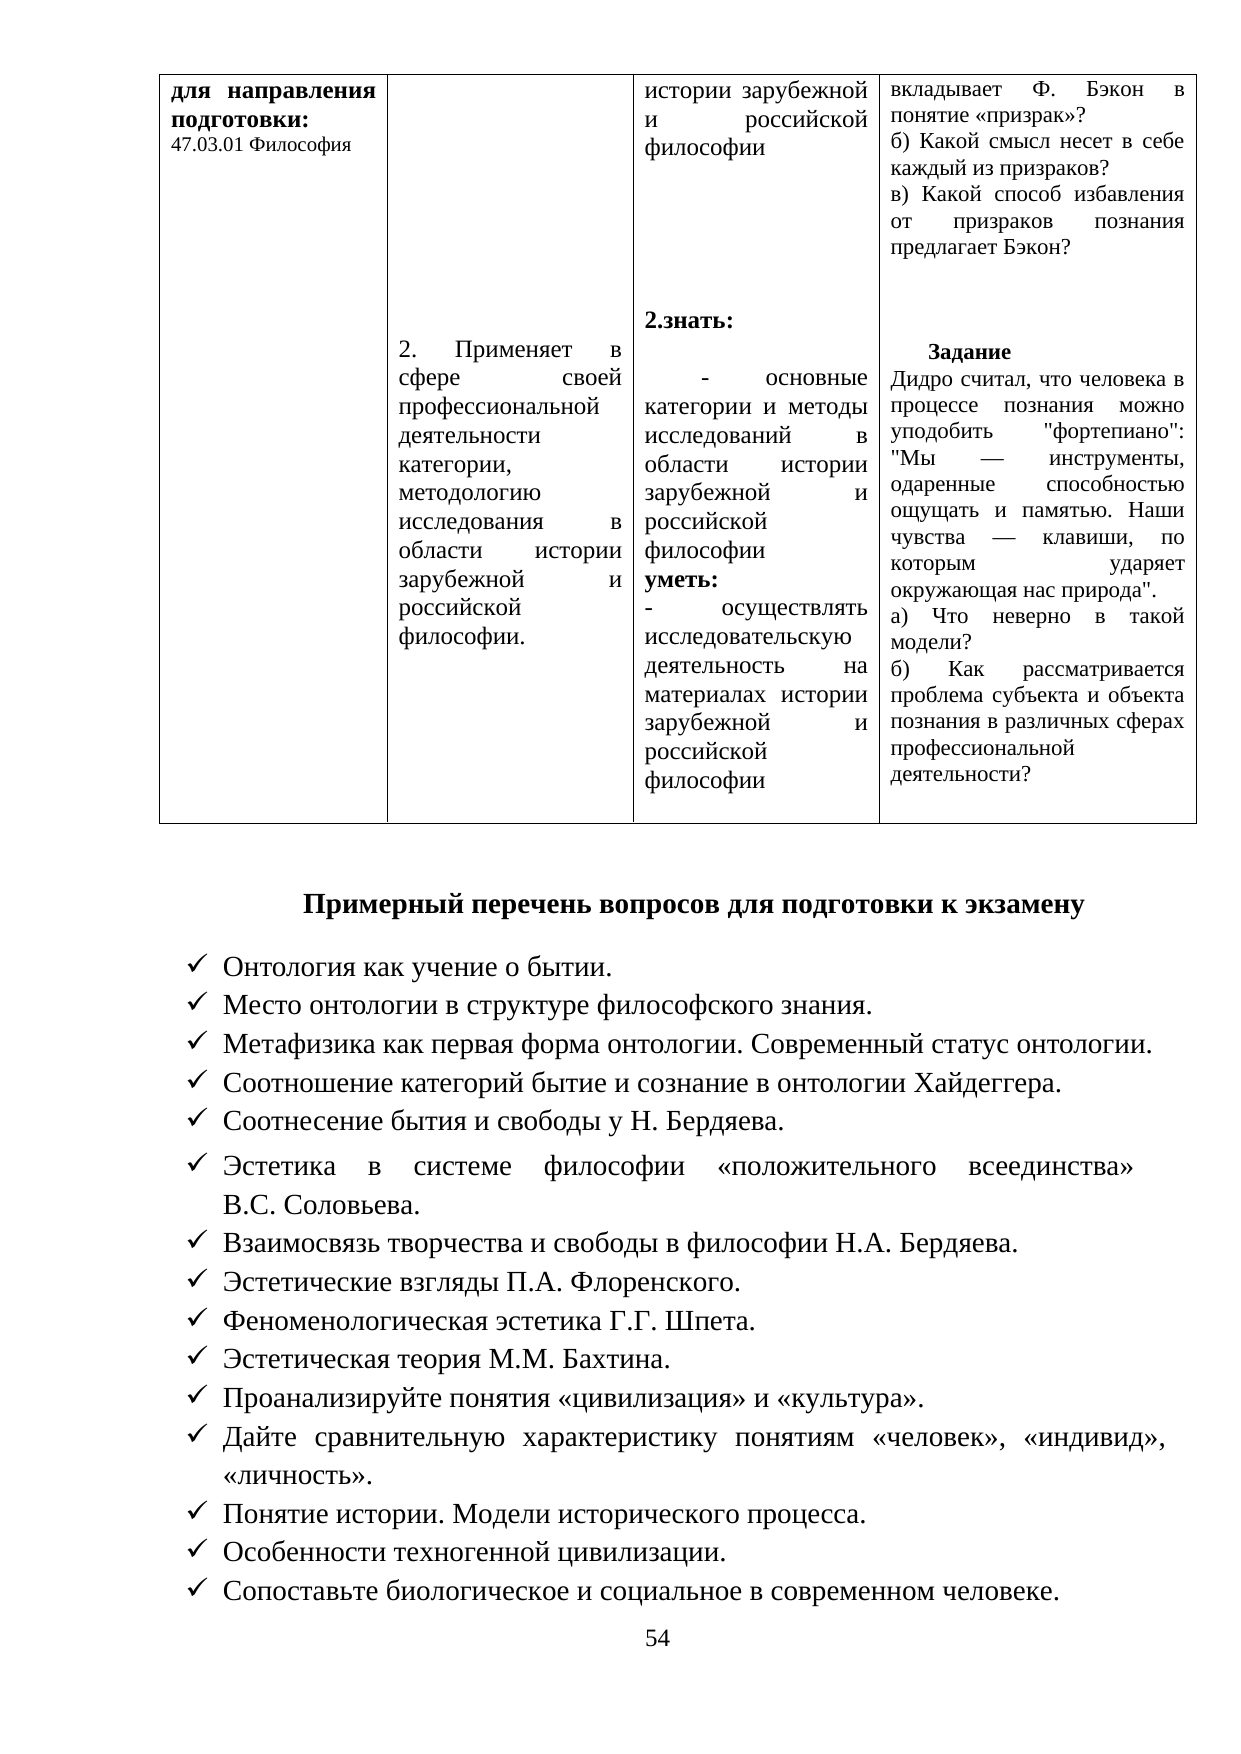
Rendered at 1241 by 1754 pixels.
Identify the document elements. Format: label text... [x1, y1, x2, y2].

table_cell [634, 75, 879, 822]
subtitle Соотношение категорий бытие и сознание в онтологии Хайдеггера. [185, 1065, 1167, 1098]
list Особенности техногенной цивилизации. [185, 1534, 1167, 1568]
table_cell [160, 75, 387, 822]
list Понятие истории. Модели исторического процесса. [185, 1496, 1167, 1529]
list Взаимосвязь творчества и свободы в философии Н.А. Бердяева. [185, 1226, 1167, 1259]
subtitle Онтология как учение о бытии. [185, 949, 1167, 982]
subtitle Соотнесение бытия и свободы у Н. Бердяева. [185, 1103, 1167, 1137]
list Феноменологическая эстетика Г.Г. Шпета. [185, 1303, 1167, 1336]
subtitle Место онтологии в структуре философского знания. [185, 987, 1167, 1021]
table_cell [880, 75, 1196, 822]
list Эстетика в системе философии «положительного всеединства» В.С. Соловьева. [185, 1148, 1167, 1221]
list Сопоставьте биологическое и социальное в современном человеке. [185, 1573, 1167, 1607]
list Проанализируйте понятия «цивилизация» и «культура». [185, 1380, 1167, 1414]
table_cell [388, 75, 633, 822]
text Примерный перечень вопросов для подготовки к экзамену [148, 886, 1167, 920]
list Дайте сравнительную характеристику понятиям «человек», «индивид», «личность». [185, 1419, 1167, 1491]
subtitle Метафизика как первая форма онтологии. Современный статус онтологии. [185, 1026, 1167, 1060]
list Эстетическая теория М.М. Бахтина. [185, 1341, 1167, 1375]
list Эстетические взгляды П.А. Флоренского. [185, 1264, 1167, 1298]
